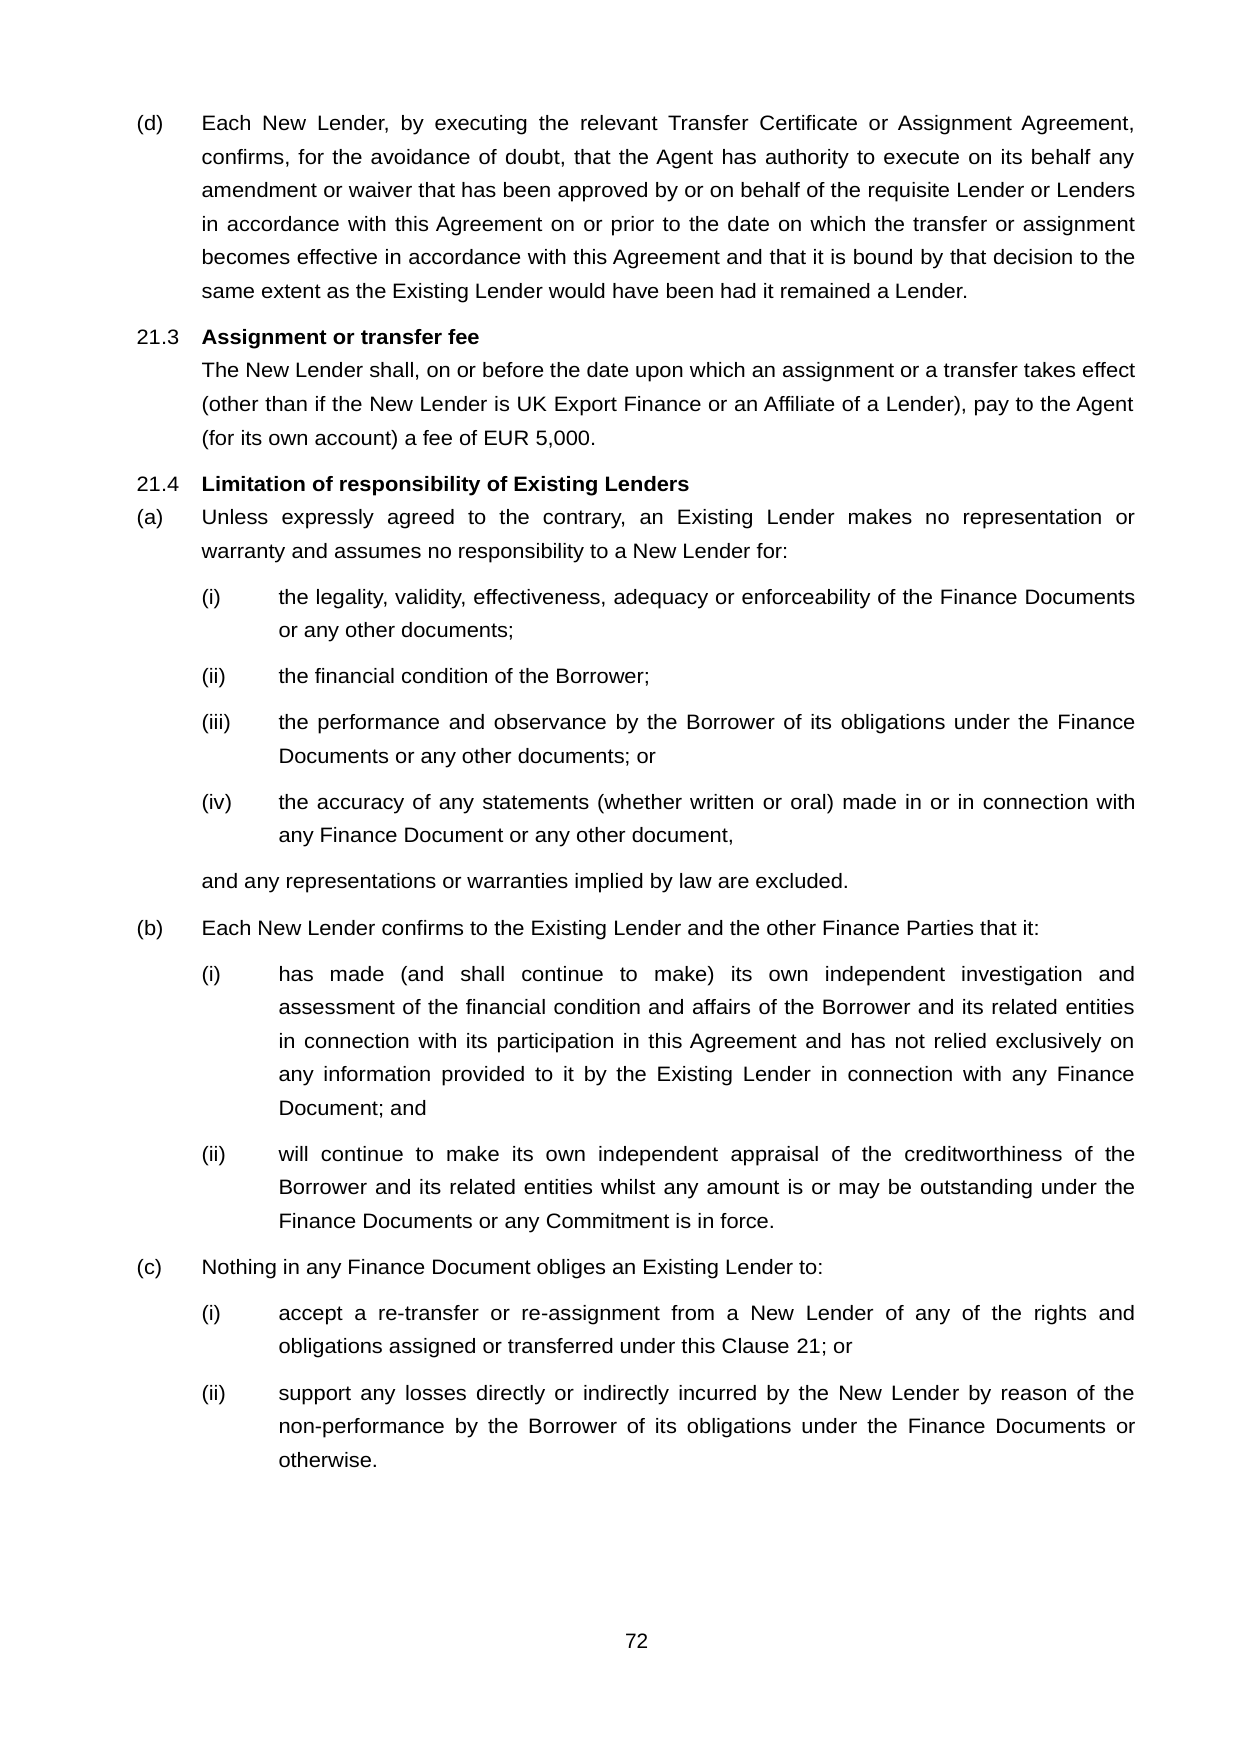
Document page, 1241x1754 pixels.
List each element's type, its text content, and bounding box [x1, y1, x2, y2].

text Each New Lender confirms to the Existing Lender and the other Finance Parties that it: [136, 915, 1137, 939]
text the legality, validity, effectiveness, adequacy or enforceability of the Finance Documents or any other documents; [201, 584, 1137, 642]
text support any losses directly or indirectly incurred by the New Lender by reason of the non-performance by the Borrower of its obligations under the Finance Documents or otherwise. [201, 1380, 1137, 1471]
text the performance and observance by the Borrower of its obligations under the Finance Documents or any other documents; or [201, 710, 1137, 768]
text Unless expressly agreed to the contrary, an Existing Lender makes no representation or warranty and assumes no responsibility to a New Lender for: [136, 505, 1137, 562]
text Each New Lender, by executing the relevant Transfer Certificate or Assignment Agreement, confirms, for the avoidance of doubt, that the Agent has authority to execute on its behalf any amendment or waiver that has been approved by or on behalf of the requisite Lender or Lenders in accordance with this Agreement on or prior to the date on which the transfer or assignment becomes effective in accordance with this Agreement and that it is bound by that decision to the same extent as the Existing Lender would have been had it remained a Lender. [136, 111, 1137, 303]
text the accuracy of any statements (whether written or oral) made in or in connection with any Finance Document or any other document, [201, 790, 1137, 847]
text and any representations or warranties implied by law are excluded. [201, 869, 1137, 893]
text Limitation of responsibility of Existing Lenders [136, 471, 1137, 495]
text The New Lender shall, on or before the date upon which an assignment or a transfer takes effect (other than if the New Lender is UK Export Finance or an Affiliate of a Lender), pay to the Agent (for its own account) a fee of EUR 5,000. [201, 358, 1137, 449]
text Assignment or transfer fee [136, 325, 1137, 349]
text the financial condition of the Borrower; [201, 664, 1137, 688]
text Nothing in any Finance Document obliges an Existing Lender to: [136, 1255, 1137, 1279]
text will continue to make its own independent appraisal of the creditworthiness of the Borrower and its related entities whilst any amount is or may be outstanding under the Finance Documents or any Commitment is in force. [201, 1142, 1137, 1233]
text accept a re-transfer or re-assignment from a New Lender of any of the rights and obligations assigned or transferred under this Clause 21; or [201, 1301, 1137, 1358]
text has made (and shall continue to make) its own independent investigation and assessment of the financial condition and affairs of the Borrower and its related entities in connection with its participation in this Agreement and has not relied exclusively on any information provided to it by the Existing Lender in connection with any Finance Document; and [201, 961, 1137, 1119]
